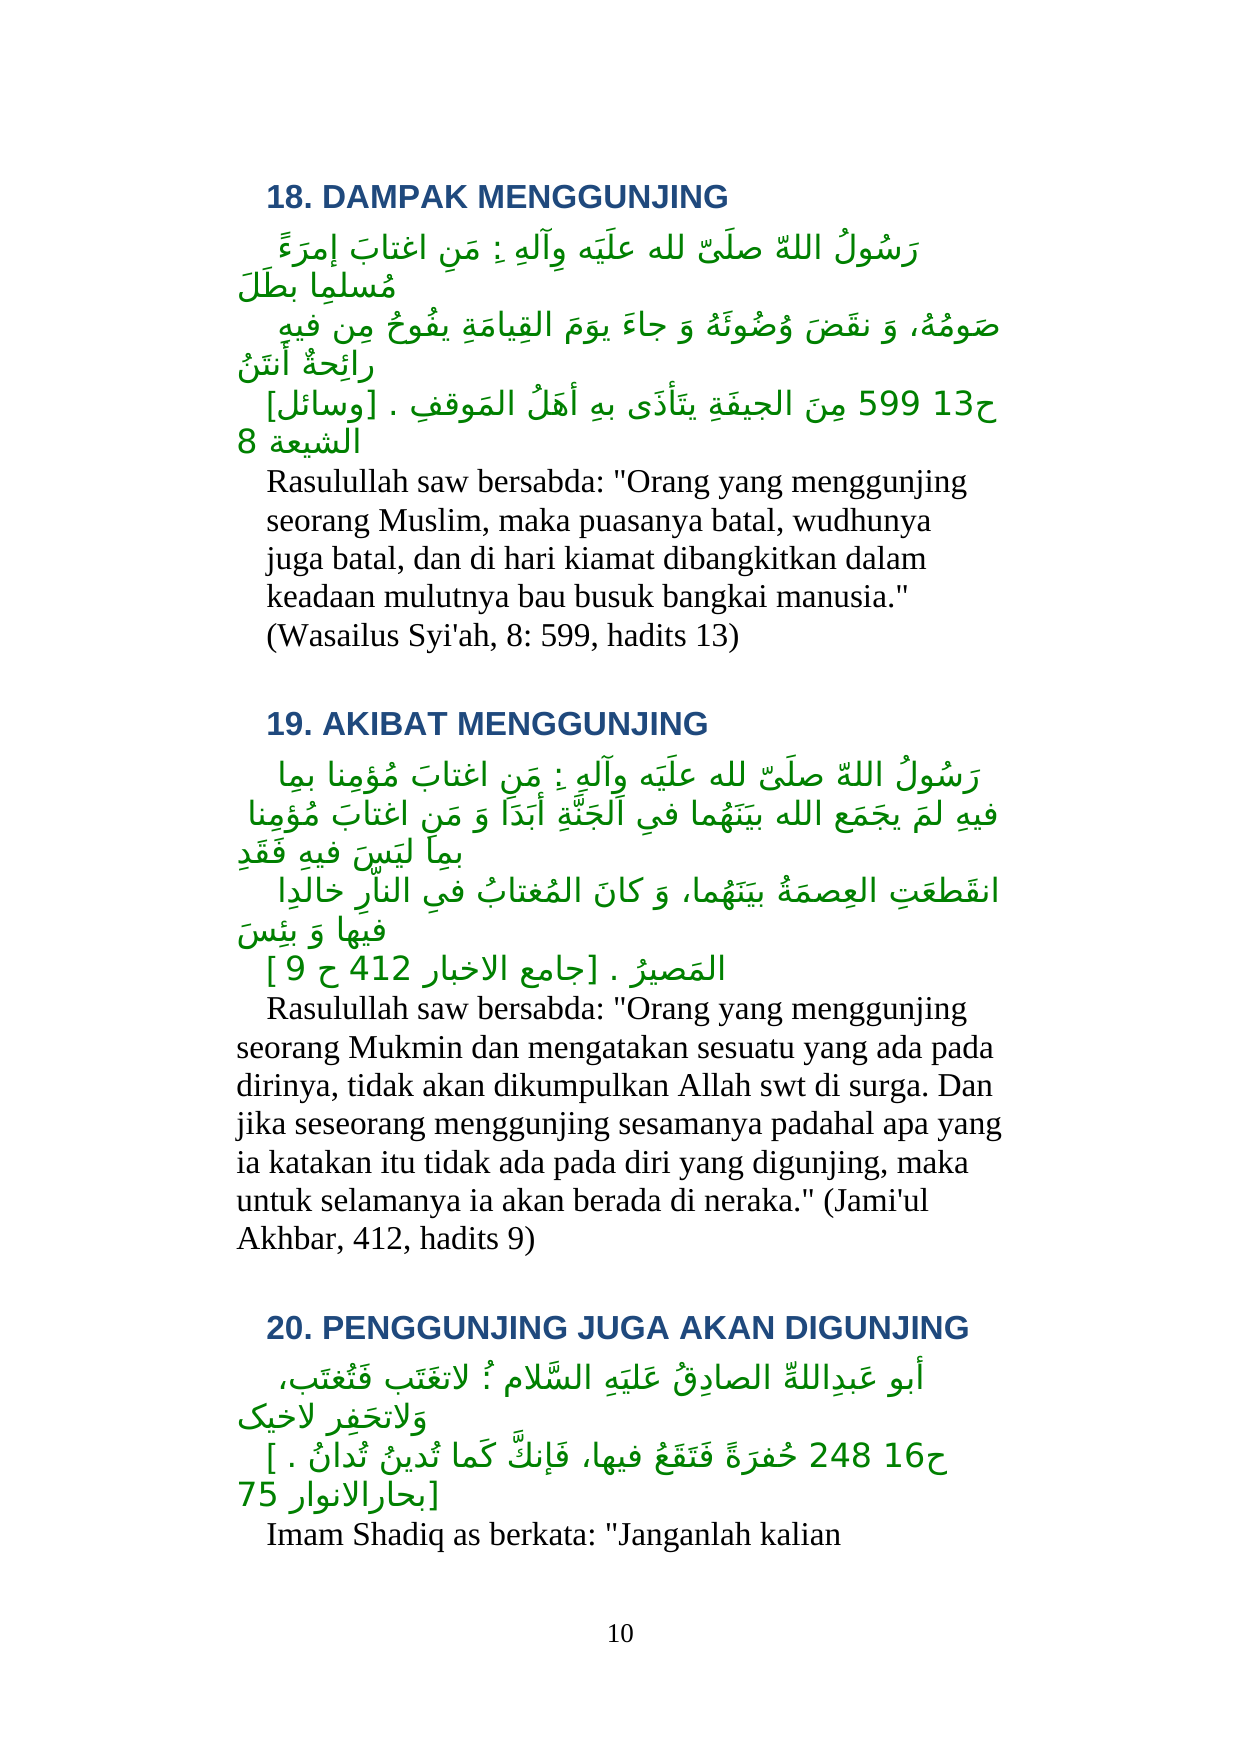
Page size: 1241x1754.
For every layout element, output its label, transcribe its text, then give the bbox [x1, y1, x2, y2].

text [ح13 599 مِنَ الجيفَةِ يتَأذَى بهِ أهَلُ المَوقفِ . [وسائل الشيعة 8 [236, 383, 1004, 462]
subtitle 19. AKIBAT MENGGUNJING [236, 704, 1004, 743]
text seorang Muslim, maka puasanya batal, wudhunya [236, 500, 1004, 538]
text [ المَصيرُ . [جامع الاخبار 412 ح 9 [236, 949, 1004, 989]
text صَومُهُ، وَ نقَضَ وُضُوئَهُ وَ جاءَ يوَمَ القِيامَةِ يفُوحُ مِن فيهِ رائِحةٌ أنتَنُ [236, 306, 1004, 383]
text Rasulullah saw bersabda: "Orang yang menggunjing [236, 462, 1004, 500]
text انقَطعَتِ العِصمَةُ بيَنَهُما، وَ كانَ المُغتابُ فىِ الناّرِ خالدِا فيها وَ بئِسَ [236, 872, 1004, 949]
text رَسُولُ اللهّ صلَىّ لله علَيَه وِآلهِ :ِ مَنِ اغتابَ إمرَءً مُسلمِا بطَلَ [236, 228, 1004, 306]
subtitle 20. PENGGUNJING JUGA AKAN DIGUNJING [236, 1308, 1004, 1346]
subtitle 18. DAMPAK MENGGUNJING [236, 177, 1004, 216]
text juga batal, dan di hari kiamat dibangkitkan dalam [236, 538, 1004, 577]
text Rasulullah saw bersabda: "Orang yang menggunjing seorang Mukmin dan mengatakan sesuatu yang ada pada dirinya, tidak akan dikumpulkan Allah swt di surga. Dan jika seseorang menggunjing sesamanya padahal apa yang ia katakan itu tidak ada pada diri yang digunjing, maka untuk selamanya ia akan berada di neraka." (Jami'ul Akhbar, 412, hadits 9) [236, 989, 1004, 1257]
text Imam Shadiq as berkata: "Janganlah kalian [236, 1514, 1004, 1553]
text (Wasailus Syi'ah, 8: 599, hadits 13) [236, 615, 1004, 653]
text keadaan mulutnya bau busuk bangkai manusia." [236, 577, 1004, 615]
text [ح16 248 حُفرَةً فَتَقَعُ فيها، فَإنكَّ كَما تُدينُ تُدانُ . [بحارالانوار 75 [236, 1436, 1004, 1514]
text أبو عَبدِاللهِّ الصادِقُ عَليَهِ السَّلام :ُ لاتغَتَب فَتُغتَب، وَلاتحَفِر لاخیک [236, 1359, 1004, 1436]
text رَسُولُ اللهّ صلَىّ لله علَيَه وِآلهِ :ِ مَنِ اغتابَ مُؤمِنا بمِا فيهِ لمَ يجَمَع الله بيَنَهُما فىِ الجَنَّةِ أبَدَا وَ مَنِ اغتابَ مُؤمِنا بمِا ليَسَ فيهِ فَقَدِ [236, 755, 1004, 872]
